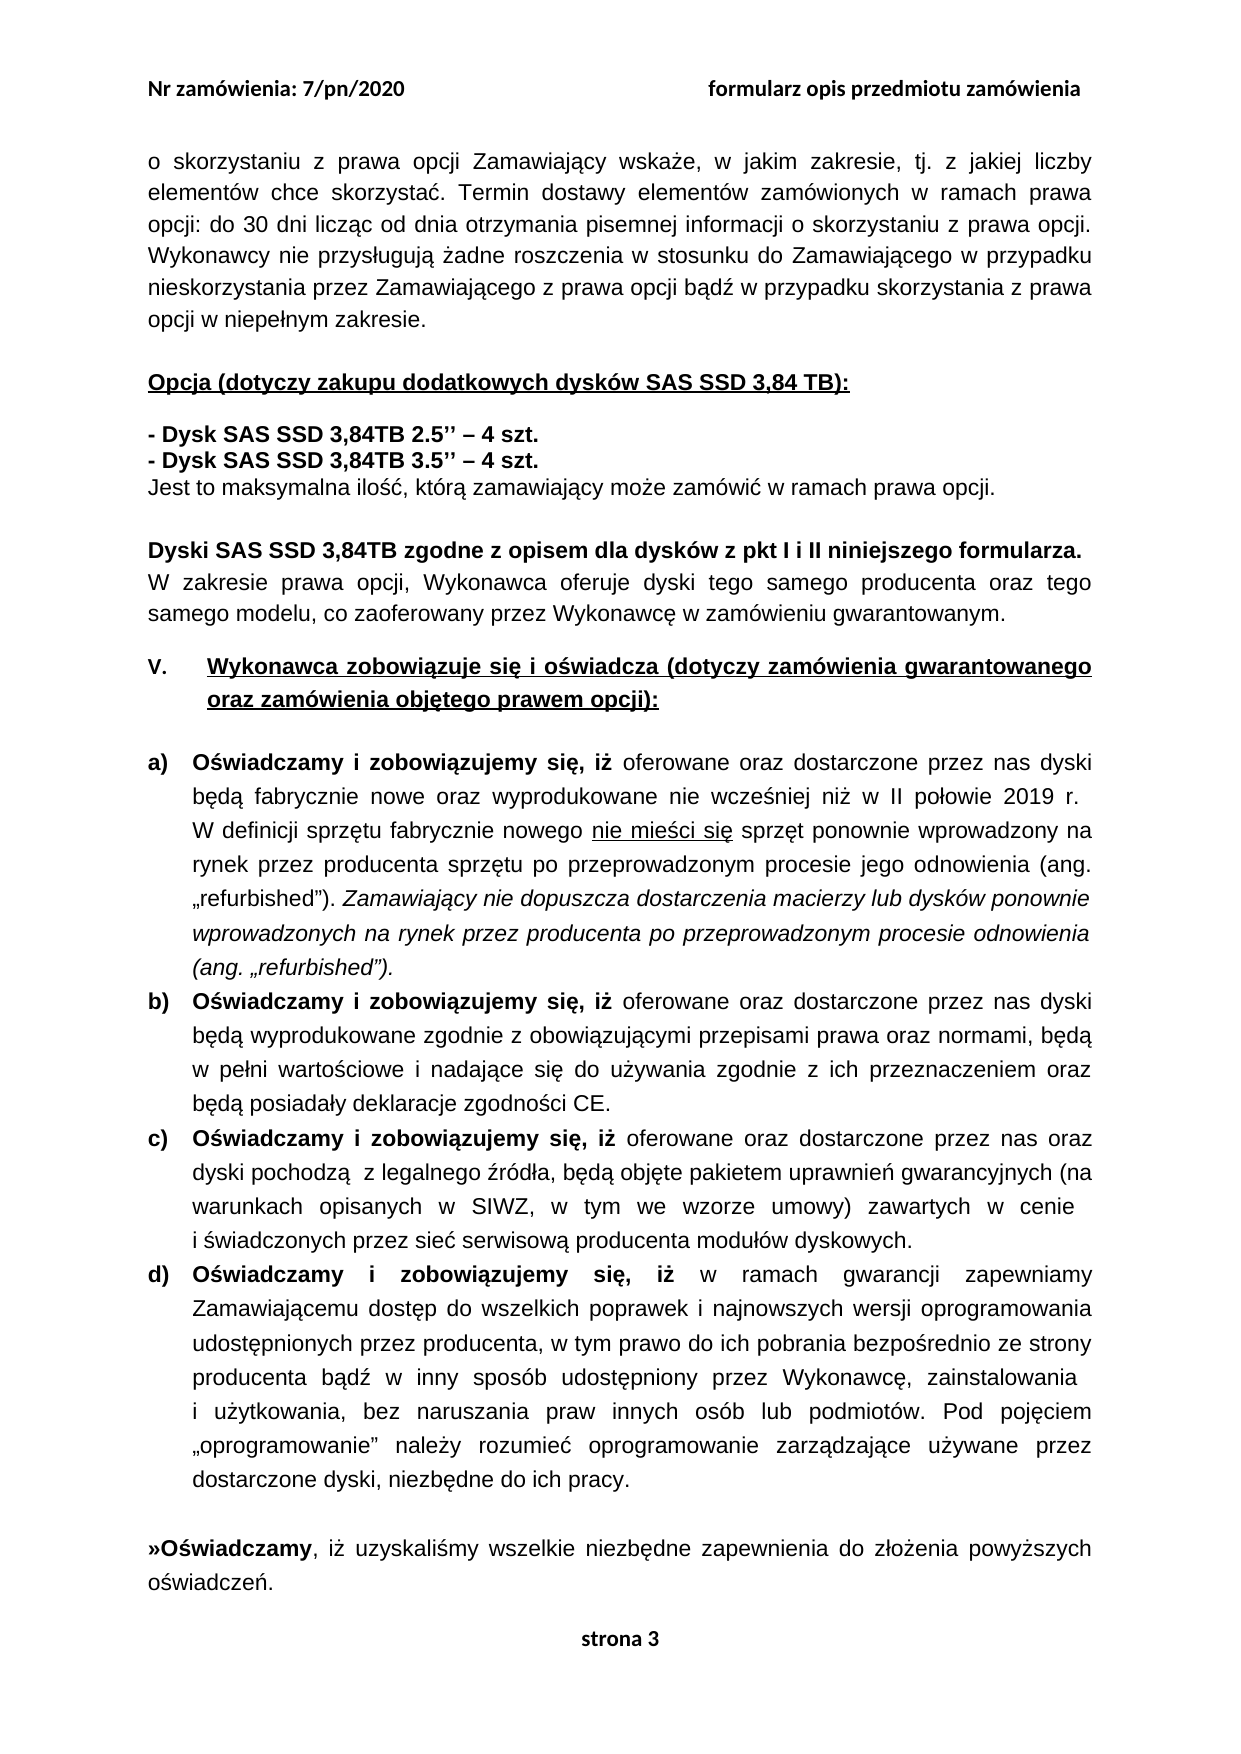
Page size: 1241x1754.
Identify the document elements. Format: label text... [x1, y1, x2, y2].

text - Dysk SAS SSD 3,84TB 3.5’’ – 4 szt. [148, 447, 1092, 474]
list Oświadczamy i zobowiązujemy się, iż oferowane oraz dostarczone przez nas dyski będą wyprodukowane zgodnie z obowiązującymi przepisami prawa oraz normami, będą w pełni wartościowe i nadające się do używania zgodnie z ich przeznaczeniem oraz będą posiadały deklaracje zgodności CE. [148, 988, 1092, 1117]
text Dyski SAS SSD 3,84TB zgodne z opisem dla dysków z pkt I i II niniejszego formularza. [148, 537, 1092, 563]
list Wykonawca zobowiązuje się i oświadcza (dotyczy zamówienia gwarantowanego oraz zamówienia objętego prawem opcji): [148, 652, 1092, 712]
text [148, 148, 1092, 332]
text - Dysk SAS SSD 3,84TB 2.5’’ – 4 szt. [456, 421, 1092, 447]
text - Dysk SAS SSD 3,84TB 2.5’’ – 4 szt. [148, 421, 411, 447]
text Opcja (dotyczy zakupu dodatkowych dysków SAS SSD 3,84 TB): [148, 369, 1092, 395]
list Oświadczamy i zobowiązujemy się, iż w ramach gwarancji zapewniamy Zamawiającemu dostęp do wszelkich poprawek i najnowszych wersji oprogramowania udostępnionych przez producenta, w tym prawo do ich pobrania bezpośrednio ze strony producenta bądź w inny sposób udostępniony przez Wykonawcę, zainstalowania i użytkowania, bez naruszania praw innych osób lub podmiotów. Pod pojęciem „oprogramowanie” należy rozumieć oprogramowanie zarządzające używane przez dostarczone dyski, niezbędne do ich pracy. [148, 1261, 1092, 1493]
text Jest to maksymalna ilość, którą zamawiający może zamówić w ramach prawa opcji. [148, 474, 1092, 500]
text W zakresie prawa opcji, Wykonawca oferuje dyski tego samego producenta oraz tego samego modelu, co zaoferowany przez Wykonawcę w zamówieniu gwarantowanym. [148, 568, 1092, 626]
list Oświadczamy i zobowiązujemy się, iż oferowane oraz dostarczone przez nas dyski będą fabrycznie nowe oraz wyprodukowane nie wcześniej niż w II połowie 2019 r. W definicji sprzętu fabrycznie nowego nie mieści się sprzęt ponownie wprowadzony na rynek przez producenta sprzętu po przeprowadzonym procesie jego odnowienia (ang. „refurbished”). Zamawiający nie dopuszcza dostarczenia macierzy lub dysków ponownie wprowadzonych na rynek przez producenta po przeprowadzonym procesie odnowienia (ang. „refurbished”). [148, 749, 1092, 980]
text »Oświadczamy, iż uzyskaliśmy wszelkie niezbędne zapewnienia do złożenia powyższych oświadczeń. [148, 1534, 1092, 1595]
list Oświadczamy i zobowiązujemy się, iż oferowane oraz dostarczone przez nas oraz dyski pochodzą z legalnego źródła, będą objęte pakietem uprawnień gwarancyjnych (na warunkach opisanych w SIWZ, w tym we wzorze umowy) zawartych w cenie i świadczonych przez sieć serwisową producenta modułów dyskowych. [148, 1124, 1092, 1253]
